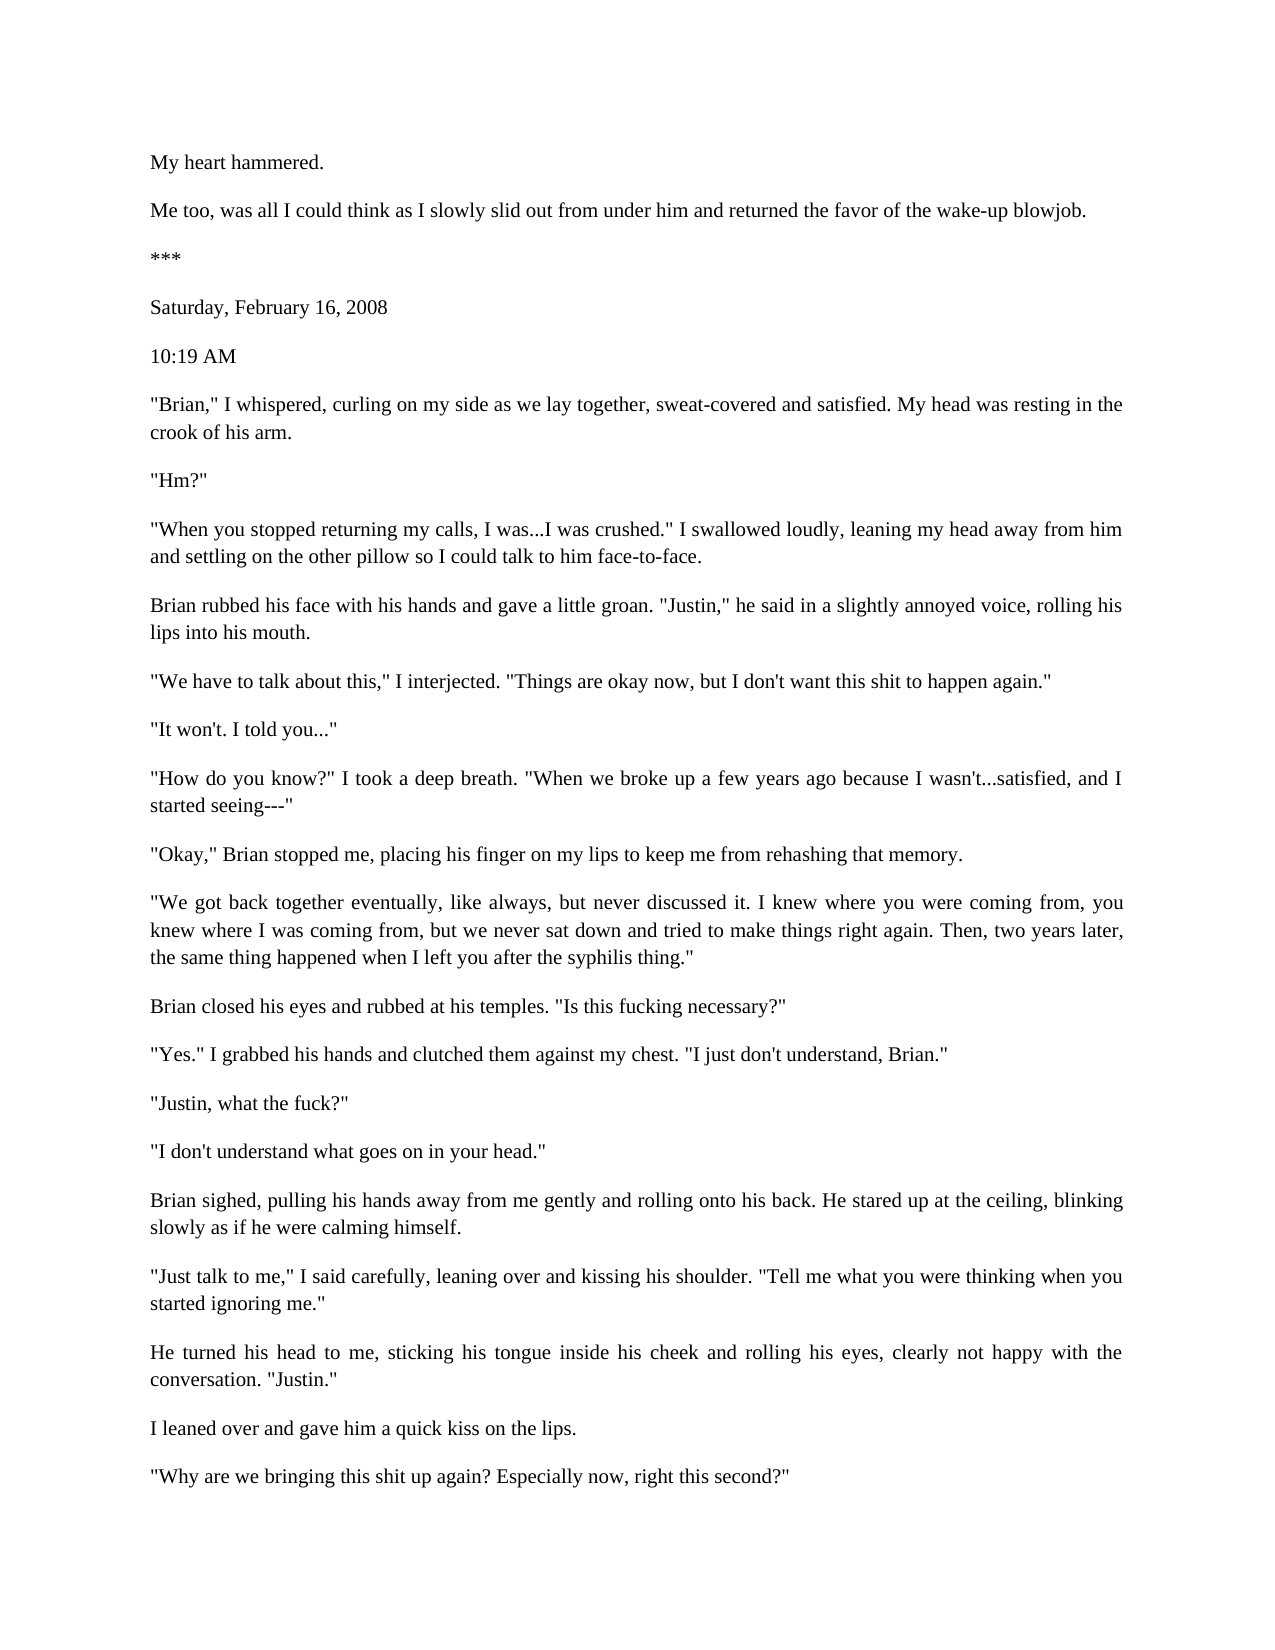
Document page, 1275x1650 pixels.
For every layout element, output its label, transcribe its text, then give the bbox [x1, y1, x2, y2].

text "We have to talk about this," I interjected. "Things are okay now, but I don't want this shit to happen again." [150, 669, 1125, 693]
text He turned his head to me, sticking his tongue inside his cheek and rolling his eyes, clearly not happy with the conversation. "Justin." [150, 1339, 1125, 1391]
text "Okay," Brian stopped me, placing his finger on my lips to keep me from rehashing that memory. [150, 842, 1125, 866]
text My heart hammered. [150, 150, 1125, 174]
text "I don't understand what goes on in your head." [150, 1139, 1125, 1163]
text "Brian," I whispered, curling on my side as we lay together, sweat-covered and satisfied. My head was resting in the crook of his arm. [150, 392, 1125, 444]
text Brian closed his eyes and rubbed at his temples. "Is this fucking necessary?" [150, 994, 1125, 1018]
text "Why are we bringing this shit up again? Especially now, right this second?" [150, 1464, 1125, 1488]
text "Hm?" [150, 468, 1125, 492]
text I leaned over and gave him a quick kiss on the lips. [150, 1416, 1125, 1440]
text "Justin, what the fuck?" [150, 1091, 1125, 1115]
text Saturday, February 16, 2008 [150, 295, 1125, 319]
text Brian rubbed his face with his hands and gave a little groan. "Justin," he said in a slightly annoyed voice, rolling his lips into his mouth. [150, 593, 1125, 644]
text "When you stopped returning my calls, I was...I was crushed." I swallowed loudly, leaning my head away from him and settling on the other pillow so I could talk to him face-to-face. [150, 517, 1125, 568]
text Me too, was all I could think as I slowly slid out from under him and returned the favor of the wake-up blowjob. [150, 198, 1125, 222]
text 10:19 AM [150, 344, 1125, 368]
text *** [150, 247, 1125, 271]
text "We got back together eventually, like always, but never discussed it. I knew where you were coming from, you knew where I was coming from, but we never sat down and tried to make things right again. Then, two years later, the same thing happened when I left you after the syphilis thing." [150, 890, 1125, 969]
text Brian sighed, pulling his hands away from me gently and rolling onto his back. He stared up at the ceiling, blinking slowly as if he were calming himself. [150, 1187, 1125, 1239]
text "It won't. I told you..." [150, 717, 1125, 741]
text "Just talk to me," I said carefully, leaning over and kissing his shoulder. "Tell me what you were thinking when you started ignoring me." [150, 1263, 1125, 1315]
text "How do you know?" I took a deep breath. "When we broke up a few years ago because I wasn't...satisfied, and I started seeing---" [150, 766, 1125, 817]
text "Yes." I grabbed his hands and clutched them against my chest. "I just don't understand, Brian." [150, 1042, 1125, 1066]
